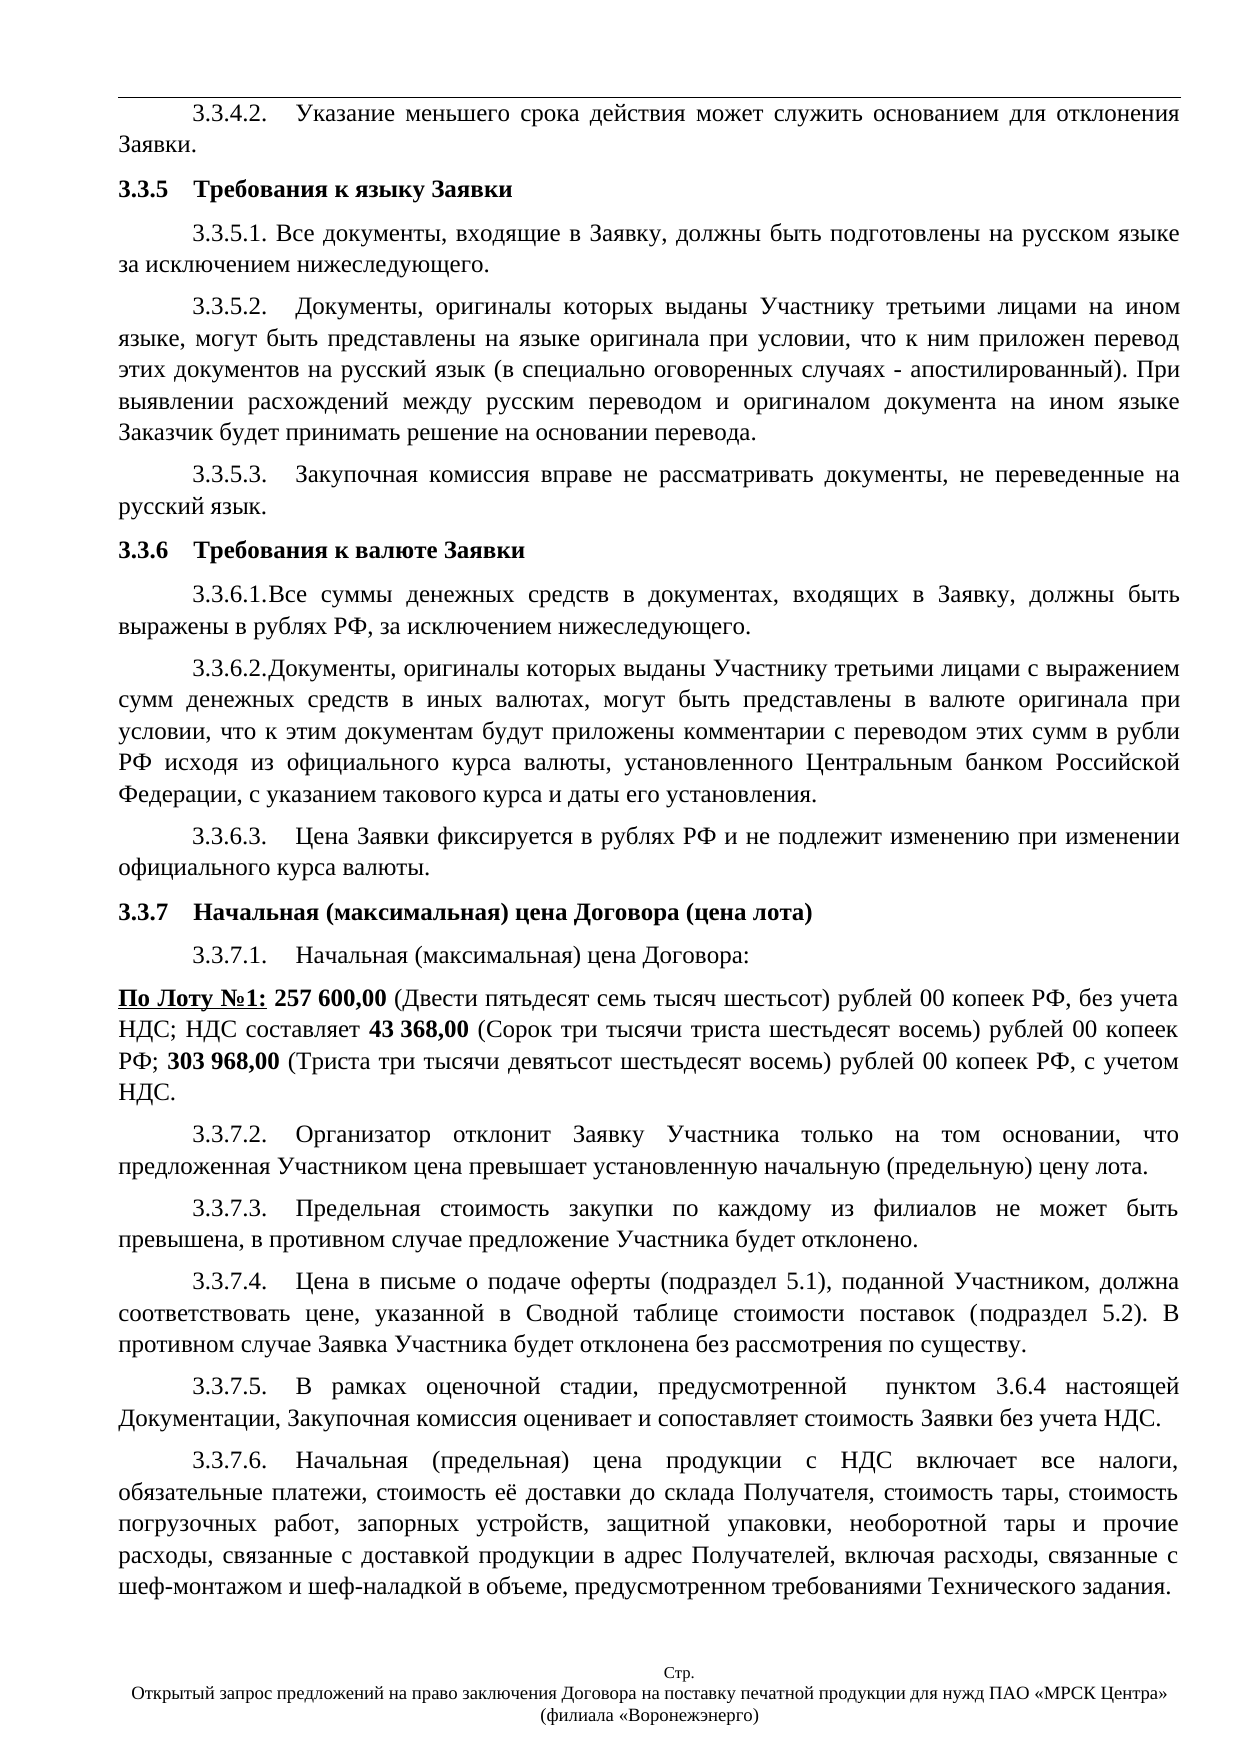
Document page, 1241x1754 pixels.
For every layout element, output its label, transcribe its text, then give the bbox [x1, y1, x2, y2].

list Закупочная комиссия вправе не рассматривать документы, не переведенные на русский язык. [118, 459, 1181, 520]
list Начальная (максимальная) цена Договора: [118, 941, 1179, 969]
list В рамках оценочной стадии, предусмотренной пунктом 3.6.4 настоящей Документации, Закупочная комиссия оценивает и сопоставляет стоимость Заявки без учета НДС. [118, 1371, 1179, 1432]
list Цена Заявки фиксируется в рублях РФ и не подлежит изменению при изменении официального курса валюты. [118, 821, 1181, 881]
list Документы, оригиналы которых выданы Участнику третьими лицами на ином языке, могут быть представлены на языке оригинала при условии, что к ним приложен перевод этих документов на русский язык (в специально оговоренных случаях - апостилированный). При выявлении расхождений между русским переводом и оригиналом документа на ином языке Заказчик будет принимать решение на основании перевода. [118, 291, 1181, 446]
list Документы, оригиналы которых выданы Участнику третьими лицами с выражением сумм денежных средств в иных валютах, могут быть представлены в валюте оригинала при условии, что к этим документам будут приложены комментарии с переводом этих сумм в рубли РФ исходя из официального курса валюты, установленного Центральным банком Российской Федерации, с указанием такового курса и даты его установления. [118, 653, 1181, 808]
list Цена в письме о подаче оферты (подраздел 5.1), поданной Участником, должна соответствовать цене, указанной в Сводной таблице стоимости поставок (подраздел 5.2). В противном случае Заявка Участника будет отклонена без рассмотрения по существу. [118, 1266, 1179, 1358]
list Предельная стоимость закупки по каждому из филиалов не может быть превышена, в противном случае предложение Участника будет отклонено. [118, 1193, 1179, 1253]
subtitle Начальная (максимальная) цена Договора (цена лота) [118, 897, 1181, 925]
list Все суммы денежных средств в документах, входящих в Заявку, должны быть выражены в рублях РФ, за исключением нижеследующего. [118, 579, 1181, 639]
text 3.3.5.1. Все документы, входящие в Заявку, должны быть подготовлены на русском языке за исключением нижеследующего. [118, 218, 1181, 278]
subtitle Требования к валюте Заявки [118, 535, 1181, 564]
list Начальная (предельная) цена продукции с НДС включает все налоги, обязательные платежи, стоимость её доставки до склада Получателя, стоимость тары, стоимость погрузочных работ, запорных устройств, защитной упаковки, необоротной тары и прочие расходы, связанные с доставкой продукции в адрес Получателей, включая расходы, связанные с шеф-монтажом и шеф-наладкой в объеме, предусмотренном требованиями Технического задания. [118, 1445, 1179, 1600]
list Указание меньшего срока действия может служить основанием для отклонения Заявки. [118, 98, 1181, 158]
list Организатор отклонит Заявку Участника только на том основании, что предложенная Участником цена превышает установленную начальную (предельную) цену лота. [118, 1119, 1179, 1179]
text По Лоту №1: 257 600,00 (Двести пятьдесят семь тысяч шестьсот) рублей 00 копеек РФ, без учета НДС; НДС составляет 43 368,00 (Сорок три тысячи триста шестьдесят восемь) рублей 00 копеек РФ; 303 968,00 (Триста три тысячи девятьсот шестьдесят восемь) рублей 00 копеек РФ, с учетом НДС. [118, 983, 1179, 1106]
subtitle Требования к языку Заявки [118, 174, 1181, 202]
